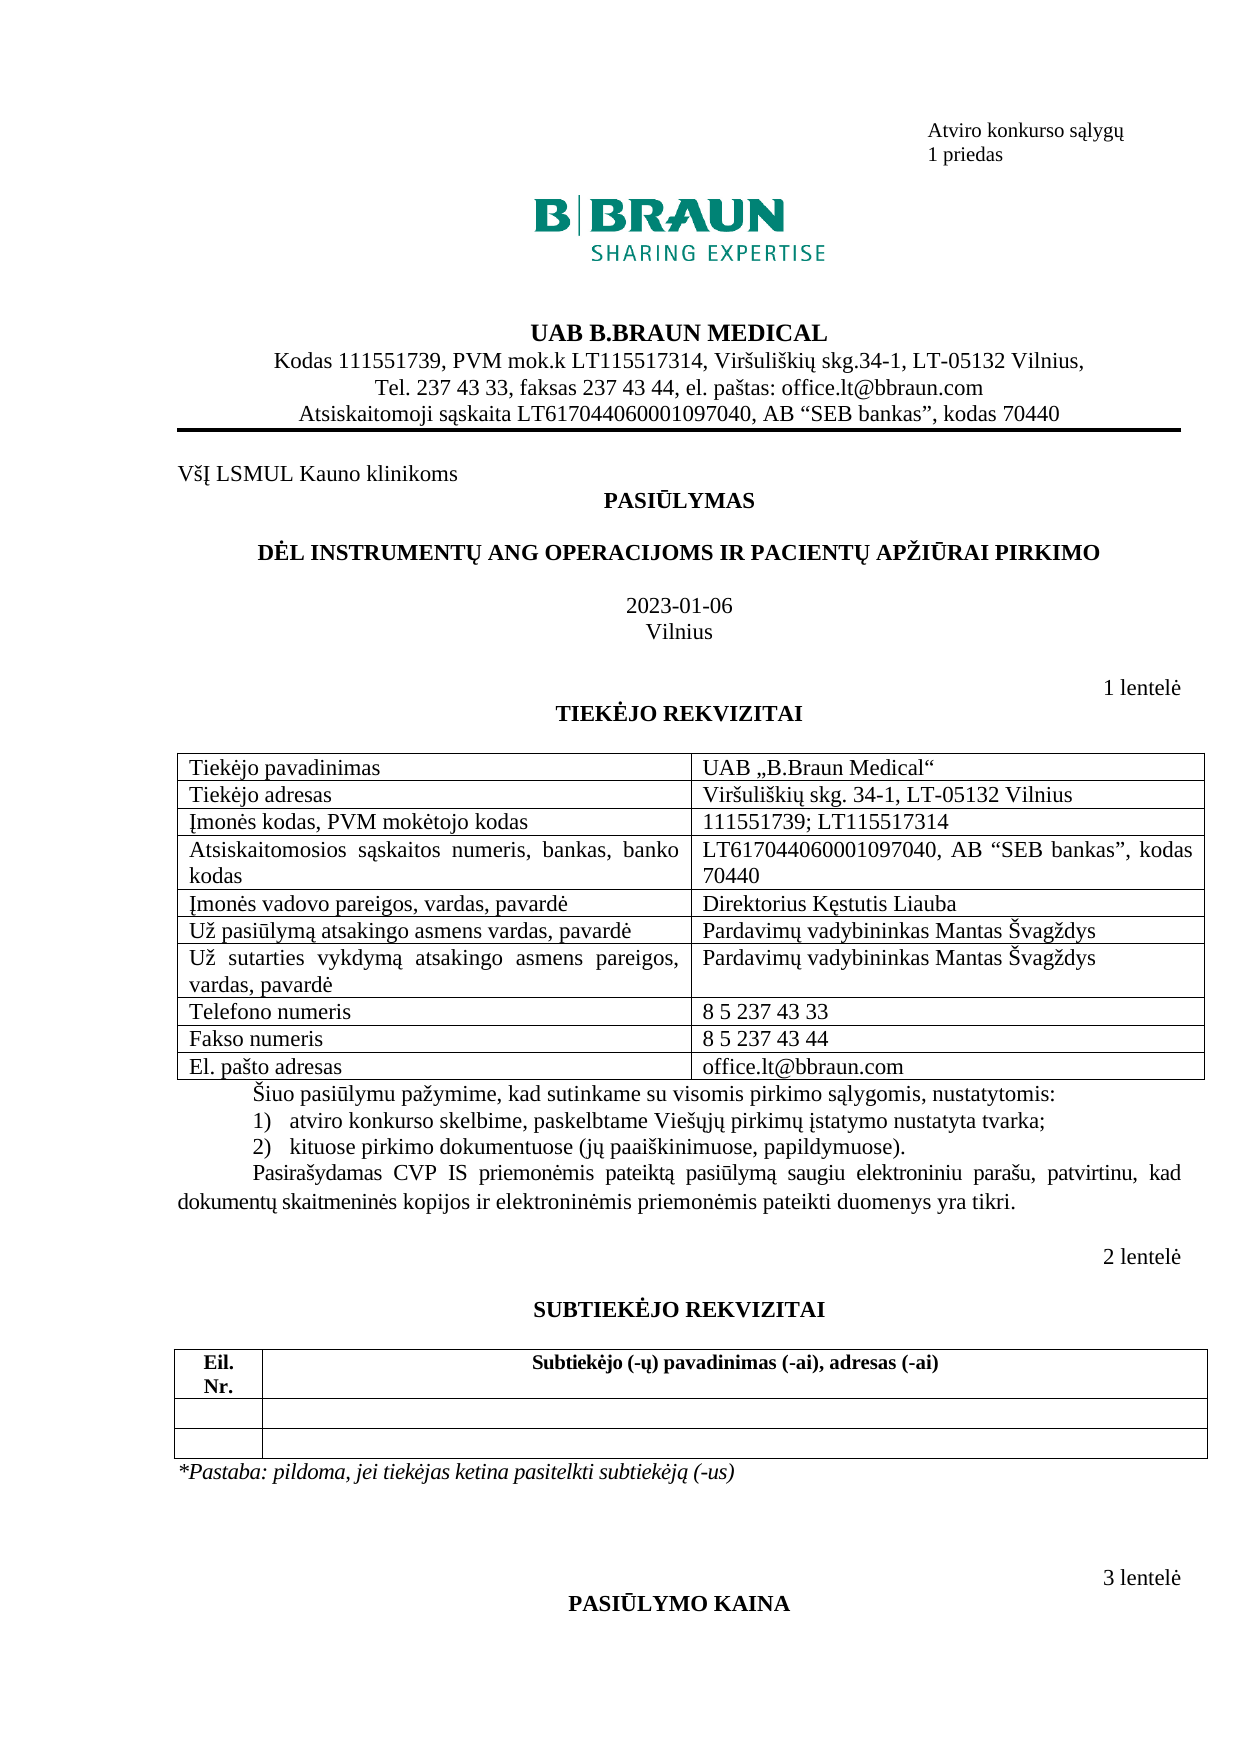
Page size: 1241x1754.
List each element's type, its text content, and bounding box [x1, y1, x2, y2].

table_header Subtiekėjo (-ų) pavadinimas (-ai), adresas (-ai) [263, 1350, 1207, 1398]
text PASIŪLYMAS [177, 487, 1181, 513]
text Atsiskaitomoji sąskaita LT617044060001097040, AB “SEB bankas”, kodas 70440 [177, 400, 1181, 428]
text Kodas 111551739, PVM mok.k LT115517314, Viršuliškių skg.34-1, LT-05132 Vilnius, [177, 347, 1181, 374]
list atviro konkurso skelbime, paskelbtame Viešųjų pirkimų įstatymo nustatyta tvarka; [177, 1107, 1181, 1133]
text 1 priedas [177, 142, 1181, 166]
table_cell 8 5 237 43 33 [692, 998, 1204, 1024]
text SUBTIEKĖJO REKVIZITAI [177, 1296, 1181, 1322]
table_cell Pardavimų vadybininkas Mantas Švagždys [692, 944, 1204, 997]
table_cell Už sutarties vykdymą atsakingo asmens pareigos, vardas, pavardė [178, 944, 691, 997]
text Tel. 237 43 33, faksas 237 43 44, el. paštas: office.lt@bbraun.com [177, 374, 1181, 400]
text PASIŪLYMO KAINA [177, 1590, 1181, 1617]
table_cell Tiekėjo adresas [178, 781, 691, 807]
text 2023-01-06 [177, 592, 1181, 618]
table_cell Fakso numeris [178, 1026, 691, 1052]
text 1 lentelė [177, 645, 1181, 700]
table_cell [263, 1399, 1207, 1428]
table_cell [263, 1429, 1207, 1457]
text 3 lentelė [1002, 1564, 1181, 1590]
text 2 lentelė [177, 1243, 1181, 1269]
text Vilnius [177, 618, 1181, 645]
table_cell Įmonės kodas, PVM mokėtojo kodas [178, 809, 691, 835]
table_cell Viršuliškių skg. 34-1, LT-05132 Vilnius [692, 781, 1204, 807]
table_cell Telefono numeris [178, 998, 691, 1024]
table_cell office.lt@bbraun.com [692, 1053, 1204, 1079]
table_cell Atsiskaitomosios sąskaitos numeris, bankas, banko kodas [178, 836, 691, 888]
table_header UAB „B.Braun Medical“ [692, 754, 1204, 780]
table_cell 8 5 237 43 44 [692, 1026, 1204, 1052]
text VšĮ LSMUL Kauno klinikoms [177, 460, 1181, 487]
table_cell Direktorius Kęstutis Liauba [692, 890, 1204, 916]
subtitle UAB B.BRAUN MEDICAL [177, 318, 1181, 347]
text TIEKĖJO REKVIZITAI [177, 700, 1181, 726]
table_cell 111551739; LT115517314 [692, 809, 1204, 835]
table_cell El. pašto adresas [178, 1053, 691, 1079]
table_header Eil. Nr. [175, 1350, 262, 1398]
text Šiuo pasiūlymu pažymime, kad sutinkame su visomis pirkimo sąlygomis, nustatytomis: [177, 1080, 1181, 1107]
table_cell [175, 1399, 262, 1428]
text *Pastaba: pildoma, jei tiekėjas ketina pasitelkti subtiekėją (-us) [177, 1459, 1181, 1485]
table_cell Pardavimų vadybininkas Mantas Švagždys [692, 917, 1204, 943]
table_cell Įmonės vadovo pareigos, vardas, pavardė [178, 890, 691, 916]
list kituose pirkimo dokumentuose (jų paaiškinimuose, papildymuose). [177, 1133, 1181, 1159]
text Atviro konkurso sąlygų [852, 118, 1181, 142]
text Pasirašydamas CVP IS priemonėmis pateiktą pasiūlymą saugiu elektroniniu parašu, patvirtinu, kad dokumentų skaitmeninės kopijos ir elektroninėmis priemonėmis pateikti duomenys yra tikri. [177, 1159, 1181, 1214]
table_cell [175, 1429, 262, 1457]
table_cell LT617044060001097040, AB “SEB bankas”, kodas 70440 [692, 836, 1204, 888]
text DĖL INSTRUMENTŲ ANG OPERACIJOMS IR PACIENTŲ APŽIŪRAI PIRKIMO [177, 539, 1181, 566]
table_cell Už pasiūlymą atsakingo asmens vardas, pavardė [178, 917, 691, 943]
table_header Tiekėjo pavadinimas [178, 754, 691, 780]
picture [533, 195, 825, 261]
